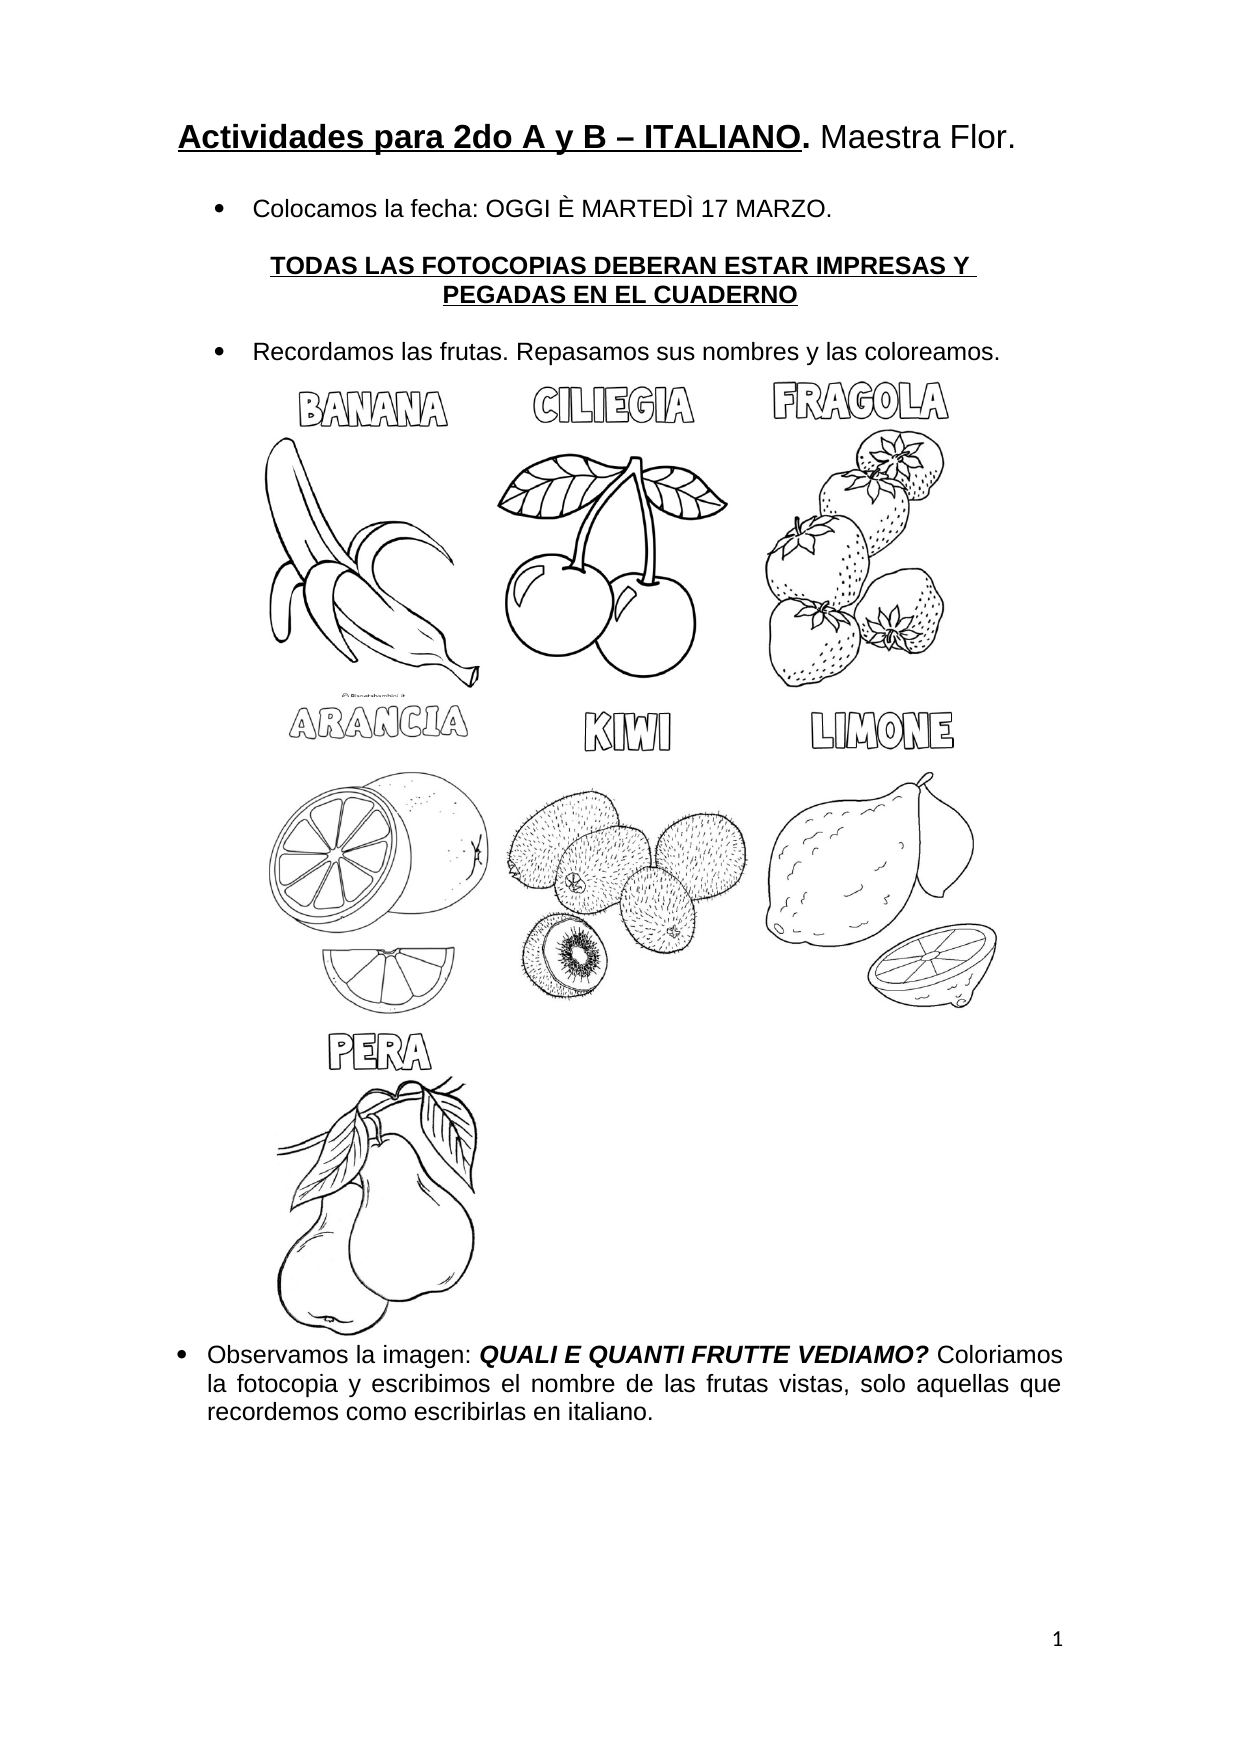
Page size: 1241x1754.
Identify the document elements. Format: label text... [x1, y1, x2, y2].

text Actividades para 2do A y B – ITALIANO. Maestra Flor. [177, 117, 1063, 155]
picture [252, 366, 1006, 1340]
text PEGADAS EN EL CUADERNO [177, 280, 1063, 309]
list Recordamos las frutas. Repasamos sus nombres y las coloreamos. [215, 337, 1063, 366]
text TODAS LAS FOTOCOPIAS DEBERAN ESTAR IMPRESAS Y [177, 251, 1063, 280]
list Observamos la imagen: QUALI E QUANTI FRUTTE VEDIAMO? Coloriamos la fotocopia y escribimos el nombre de las frutas vistas, solo aquellas que recordemos como escribirlas en italiano. [177, 1340, 1063, 1426]
list Colocamos la fecha: OGGI È MARTEDÌ 17 MARZO. [215, 193, 1063, 222]
